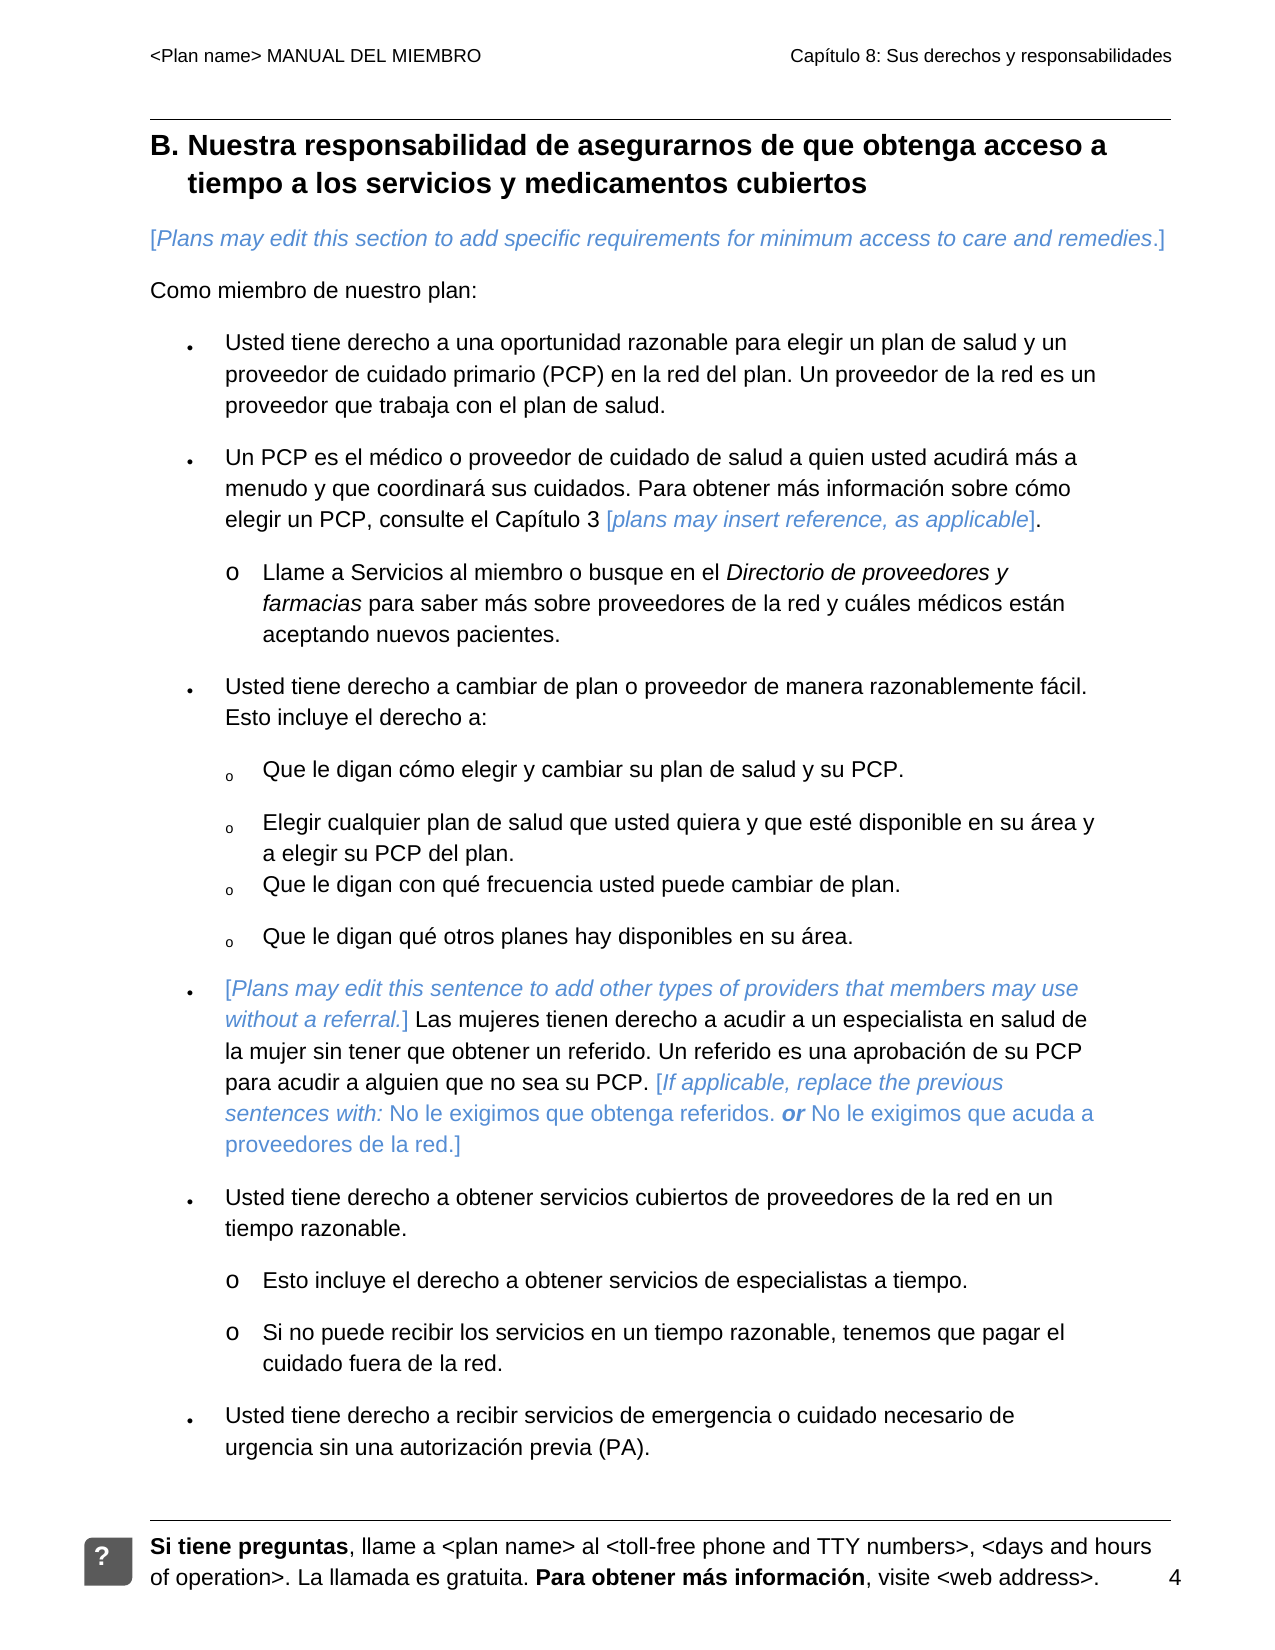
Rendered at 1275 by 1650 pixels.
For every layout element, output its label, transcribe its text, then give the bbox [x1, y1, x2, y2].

list Si no puede recibir los servicios en un tiempo razonable, tenemos que pagar el cuidado fuera de la red. [225, 1315, 1096, 1378]
list Un PCP es el médico o proveedor de cuidado de salud a quien usted acudirá más a menudo y que coordinará sus cuidados. Para obtener más información sobre cómo elegir un PCP, consulte el Capítulo 3 [plans may insert reference, as applicable]. [187, 440, 1096, 534]
list Usted tiene derecho a cambiar de plan o proveedor de manera razonablemente fácil. Esto incluye el derecho a: [187, 669, 1096, 732]
list Que le digan qué otros planes hay disponibles en su área. [225, 919, 1096, 951]
text [Plans may edit this section to add specific requirements for minimum access to care and remedies.] [150, 222, 1171, 253]
list Usted tiene derecho a una oportunidad razonable para elegir un plan de salud y un proveedor de cuidado primario (PCP) en la red del plan. Un proveedor de la red es un proveedor que trabaja con el plan de salud. [187, 326, 1096, 419]
subtitle Nuestra responsabilidad de asegurarnos de que obtenga acceso a tiempo a los servicios y medicamentos cubiertos [150, 120, 1171, 201]
list Elegir cualquier plan de salud que usted quiera y que esté disponible en su área y a elegir su PCP del plan. [225, 805, 1096, 867]
list Que le digan cómo elegir y cambiar su plan de salud y su PCP. [225, 753, 1096, 784]
list Esto incluye el derecho a obtener servicios de especialistas a tiempo. [225, 1263, 1096, 1294]
list Que le digan con qué frecuencia usted puede cambiar de plan. [225, 867, 1096, 899]
list [Plans may edit this sentence to add other types of providers that members may use without a referral.] Las mujeres tienen derecho a acudir a un especialista en salud de la mujer sin tener que obtener un referido. Un referido es una aprobación de su PCP para acudir a alguien que no sea su PCP. [If applicable, replace the previous sentences with: No le exigimos que obtenga referidos. or No le exigimos que acuda a proveedores de la red.] [187, 972, 1096, 1159]
list Usted tiene derecho a recibir servicios de emergencia o cuidado necesario de urgencia sin una autorización previa (PA). [187, 1399, 1096, 1461]
list Llame a Servicios al miembro o busque en el Directorio de proveedores y farmacias para saber más sobre proveedores de la red y cuáles médicos están aceptando nuevos pacientes. [225, 555, 1096, 649]
text Como miembro de nuestro plan: [150, 274, 1171, 305]
list Usted tiene derecho a obtener servicios cubiertos de proveedores de la red en un tiempo razonable. [187, 1180, 1096, 1242]
